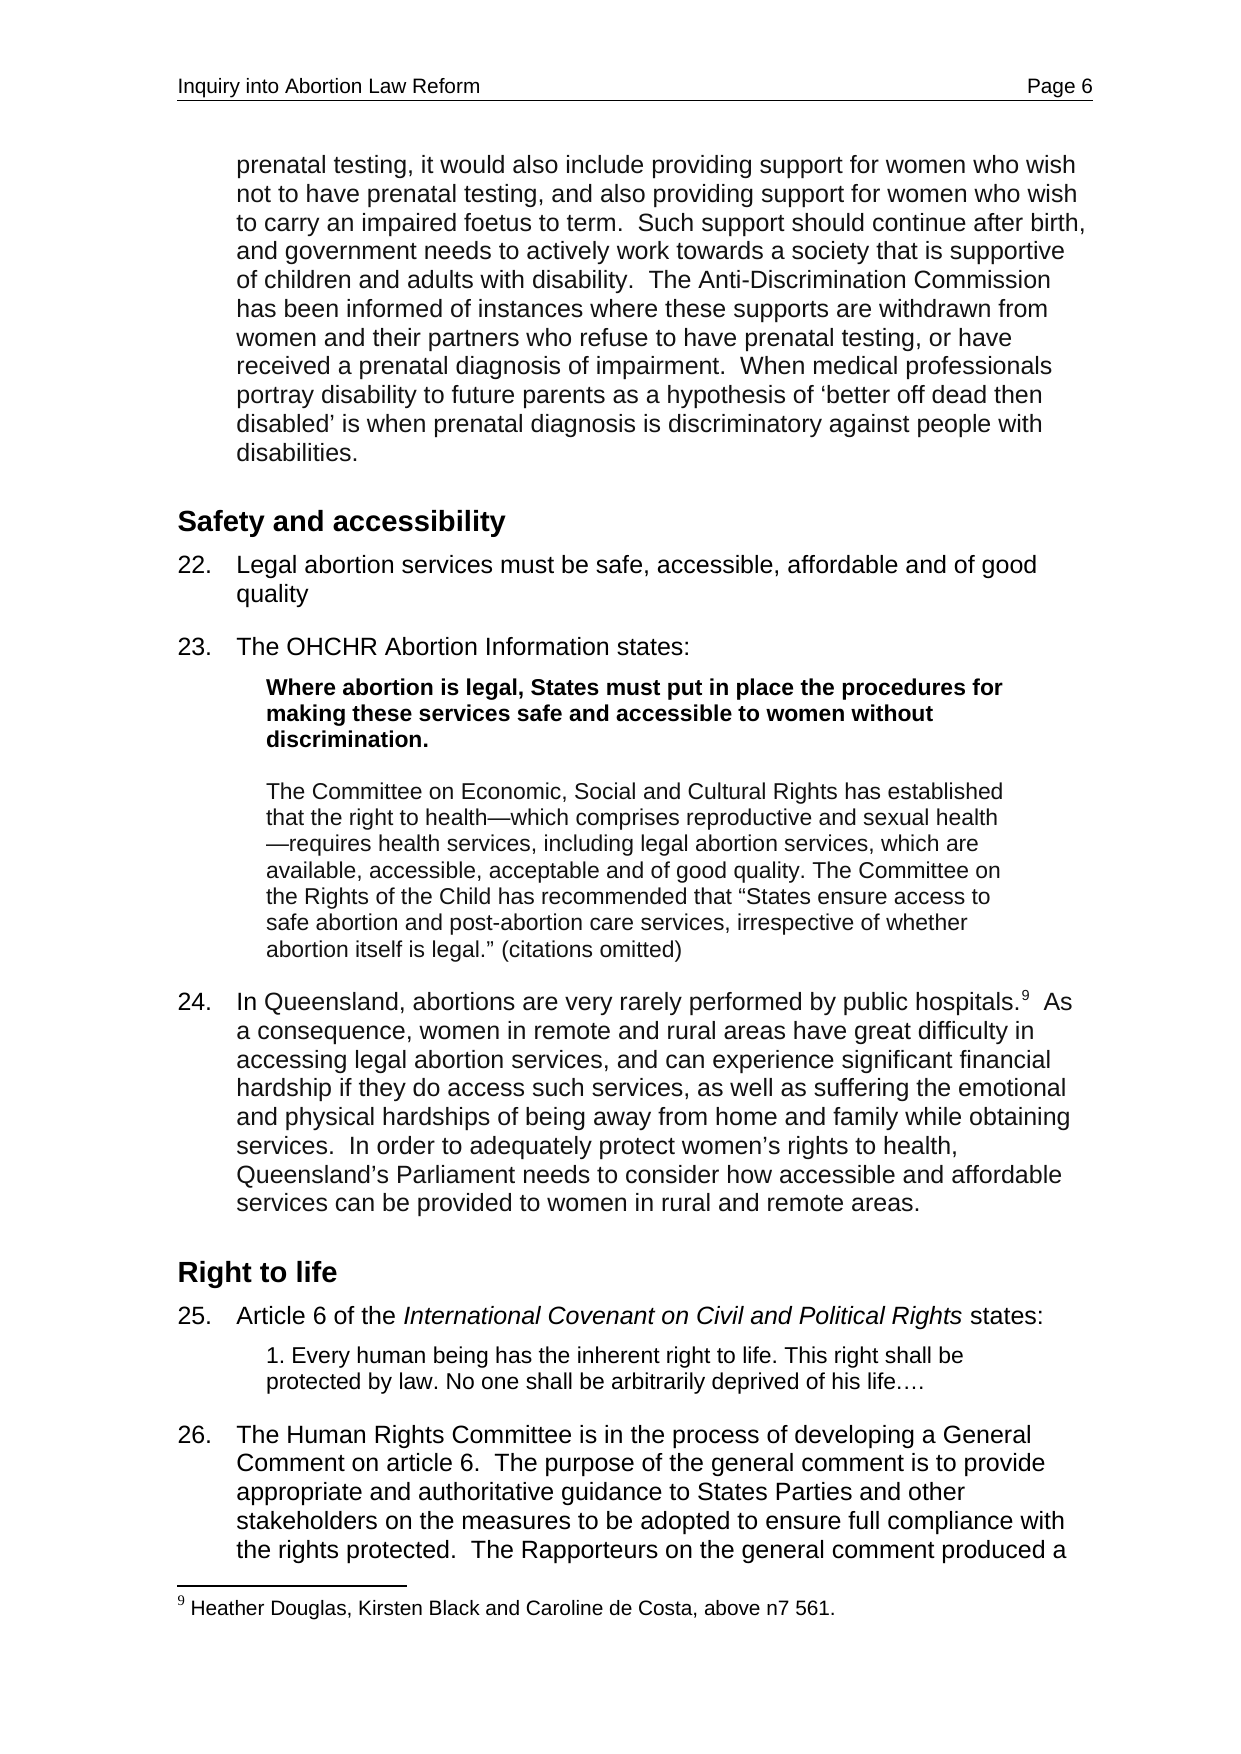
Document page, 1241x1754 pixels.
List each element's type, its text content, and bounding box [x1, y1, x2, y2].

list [177, 150, 1093, 466]
list In Queensland, abortions are very rarely performed by public hospitals. As a consequence, women in remote and rural areas have great difficulty in accessing legal abortion services, and can experience significant financial hardship if they do access such services, as well as suffering the emotional and physical hardships of being away from home and family while obtaining services. In order to adequately protect women’s rights to health, Queensland’s Parliament needs to consider how accessible and affordable services can be provided to women in rural and remote areas. [177, 987, 1093, 1217]
subtitle Right to life [177, 1254, 1093, 1288]
text 1. Every human being has the inherent right to life. This right shall be protected by law. No one shall be arbitrarily deprived of his life.… [266, 1342, 1019, 1394]
text Where abortion is legal, States must put in place the procedures for making these services safe and accessible to women without discrimination. [266, 673, 1019, 753]
list Article 6 of the International Covenant on Civil and Political Rights states: [177, 1301, 1093, 1329]
list Legal abortion services must be safe, accessible, affordable and of good quality [177, 550, 1093, 607]
text The Committee on Economic, Social and Cultural Rights has established that the right to health—which comprises reproductive and sexual health—requires health services, including legal abortion services, which are available, accessible, acceptable and of good quality. The Committee on the Rights of the Child has recommended that “States ensure access to safe abortion and post-abortion care services, irrespective of whether abortion itself is legal.” (citations omitted) [266, 778, 1019, 962]
list The OHCHR Abortion Information states: [177, 632, 1093, 661]
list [177, 1419, 1093, 1563]
subtitle Safety and accessibility [177, 504, 1093, 537]
